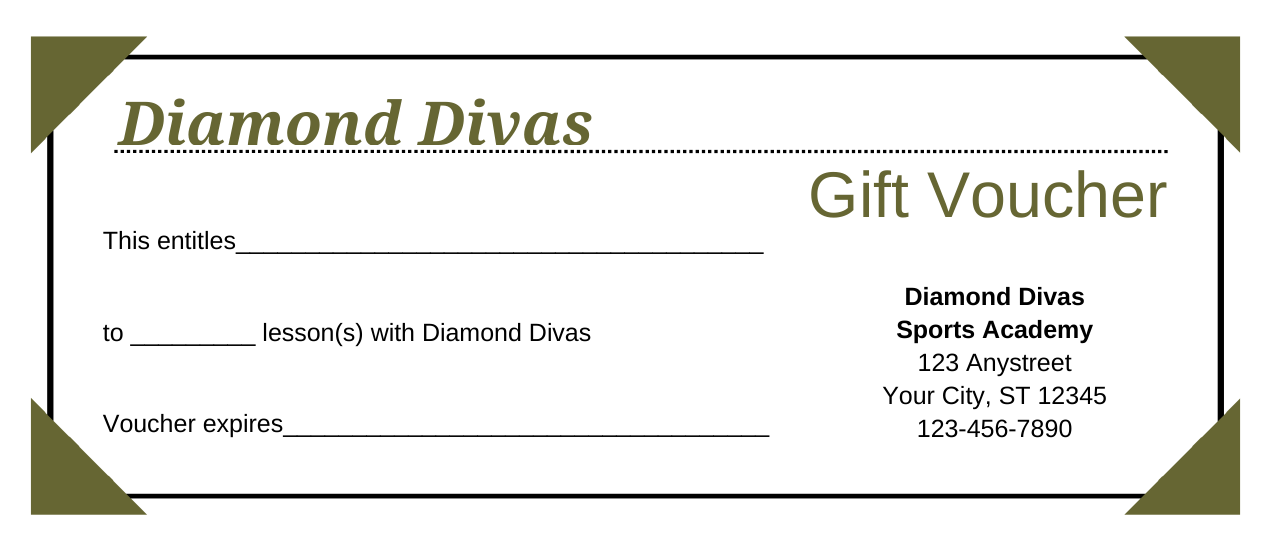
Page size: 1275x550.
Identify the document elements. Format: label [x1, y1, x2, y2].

picture [30, 36, 1241, 515]
